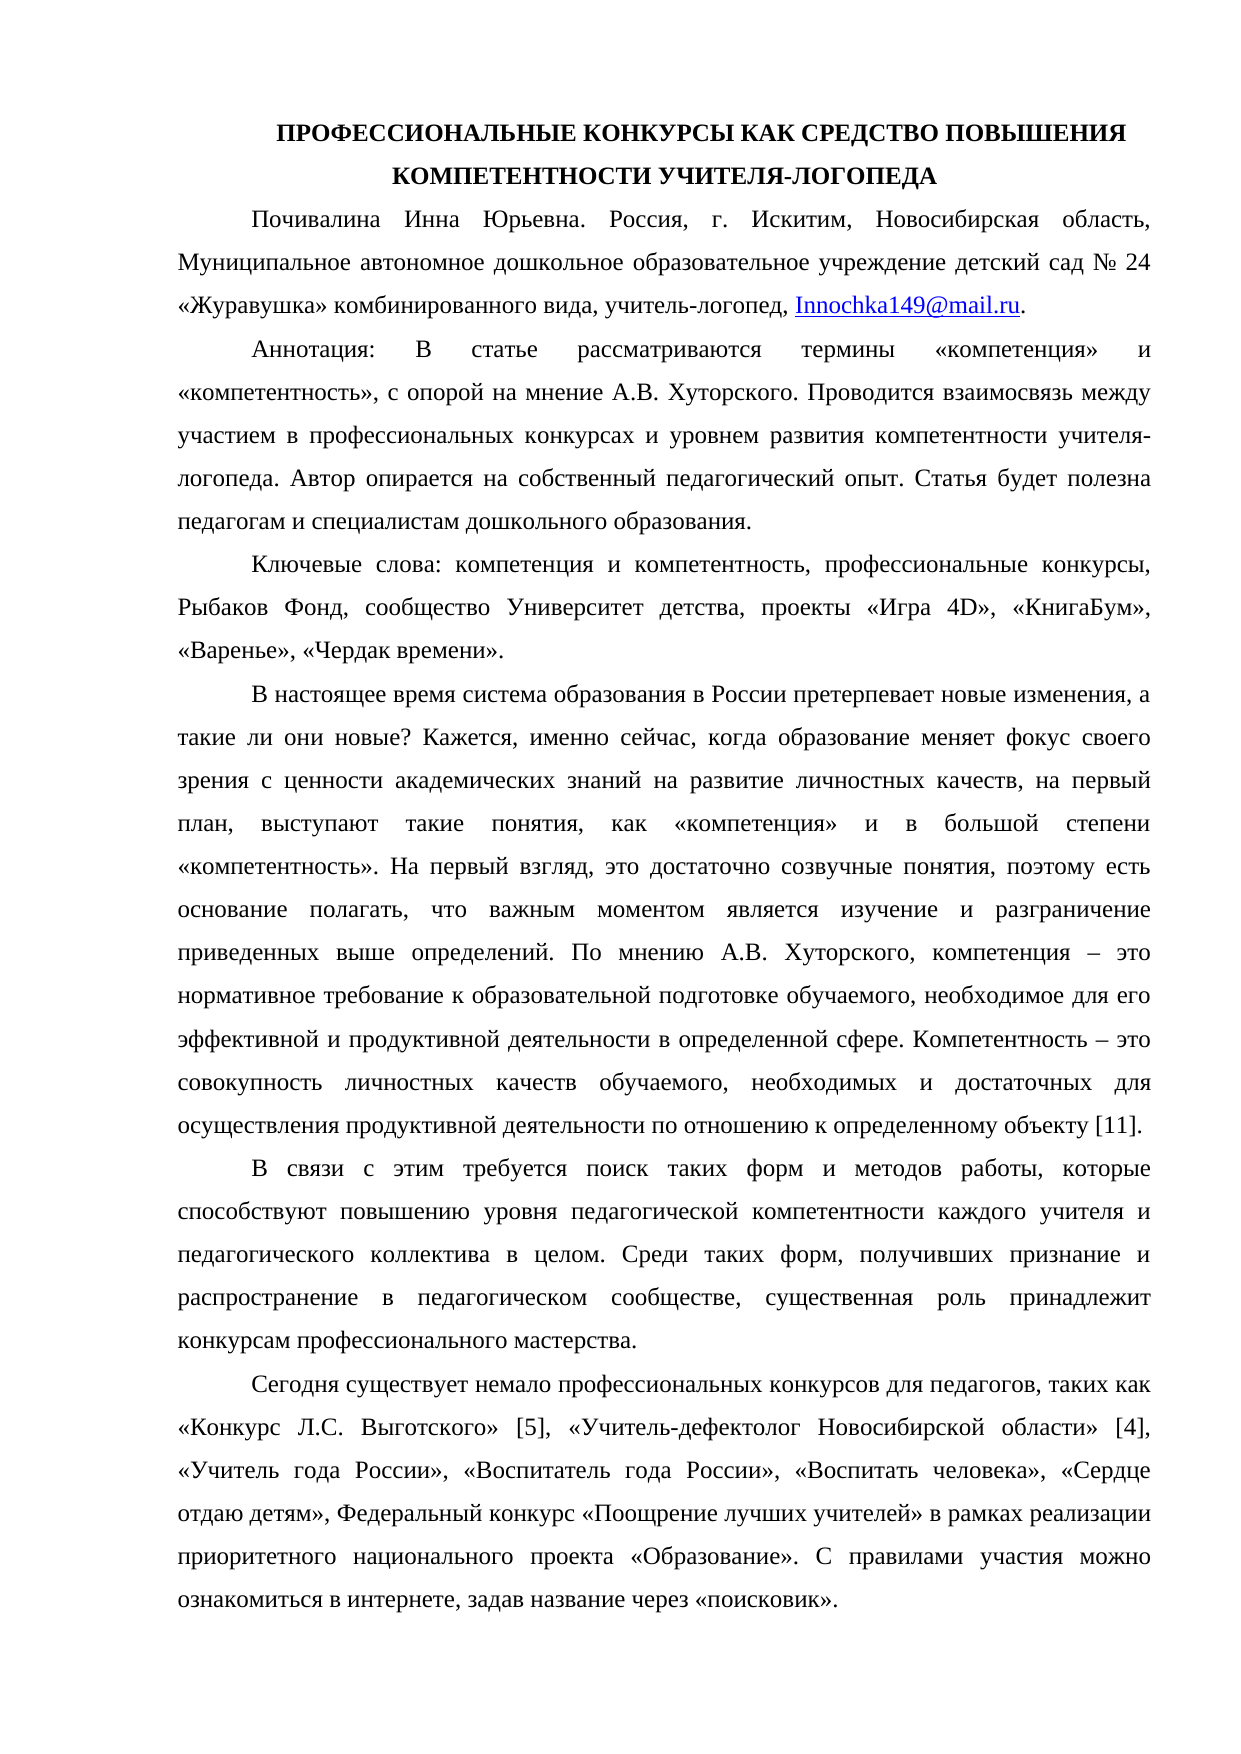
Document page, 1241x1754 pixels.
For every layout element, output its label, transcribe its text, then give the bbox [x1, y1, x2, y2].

text Сегодня существует немало профессиональных конкурсов для педагогов, таких как «Конкурс Л.С. Выготского» [5], «Учитель-дефектолог Новосибирской области» [4], «Учитель года России», «Воспитатель года России», «Воспитать человека», «Сердце отдаю детям», Федеральный конкурс «Поощрение лучших учителей» в рамках реализации приоритетного национального проекта «Образование». С правилами участия можно ознакомиться в интернете, задав название через «поисковик». [177, 1369, 1152, 1613]
text Ключевые слова: компетенция и компетентность, профессиональные конкурсы, Рыбаков Фонд, сообщество Университет детства, проекты «Игра 4D», «КнигаБум», «Варенье», «Чердак времени». [177, 549, 1152, 664]
text Аннотация: В статье рассматриваются термины «компетенция» и «компетентность», с опорой на мнение А.В. Хуторского. Проводится взаимосвязь между участием в профессиональных конкурсах и уровнем развития компетентности учителя-логопеда. Автор опирается на собственный педагогический опыт. Статья будет полезна педагогам и специалистам дошкольного образования. [177, 334, 1152, 535]
text В связи с этим требуется поиск таких форм и методов работы, которые способствуют повышению уровня педагогической компетентности каждого учителя и педагогического коллектива в целом. Среди таких форм, получивших признание и распространение в педагогическом сообществе, существенная роль принадлежит конкурсам профессионального мастерства. [177, 1153, 1152, 1354]
text Почивалина Инна Юрьевна. Россия, г. Искитим, Новосибирская область, Муниципальное автономное дошкольное образовательное учреждение детский сад № 24 «Журавушка» комбинированного вида, учитель-логопед, Innochka149@mail.ru. [177, 204, 1152, 319]
text В настоящее время система образования в России претерпевает новые изменения, а такие ли они новые? Кажется, именно сейчас, когда образование меняет фокус своего зрения с ценности академических знаний на развитие личностных качеств, на первый план, выступают такие понятия, как «компетенция» и в большой степени «компетентность». На первый взгляд, это достаточно созвучные понятия, поэтому есть основание полагать, что важным моментом является изучение и разграничение приведенных выше определений. По мнению А.В. Хуторского, компетенция – это нормативное требование к образовательной подготовке обучаемого, необходимое для его эффективной и продуктивной деятельности в определенной сфере. Компетентность – это совокупность личностных качеств обучаемого, необходимых и достаточных для осуществления продуктивной деятельности по отношению к определенному объекту [11]. [177, 679, 1152, 1139]
text ПРОФЕССИОНАЛЬНЫЕ КОНКУРСЫ КАК СРЕДСТВО ПОВЫШЕНИЯ КОМПЕТЕНТНОСТИ УЧИТЕЛЯ-ЛОГОПЕДА [177, 118, 1152, 190]
